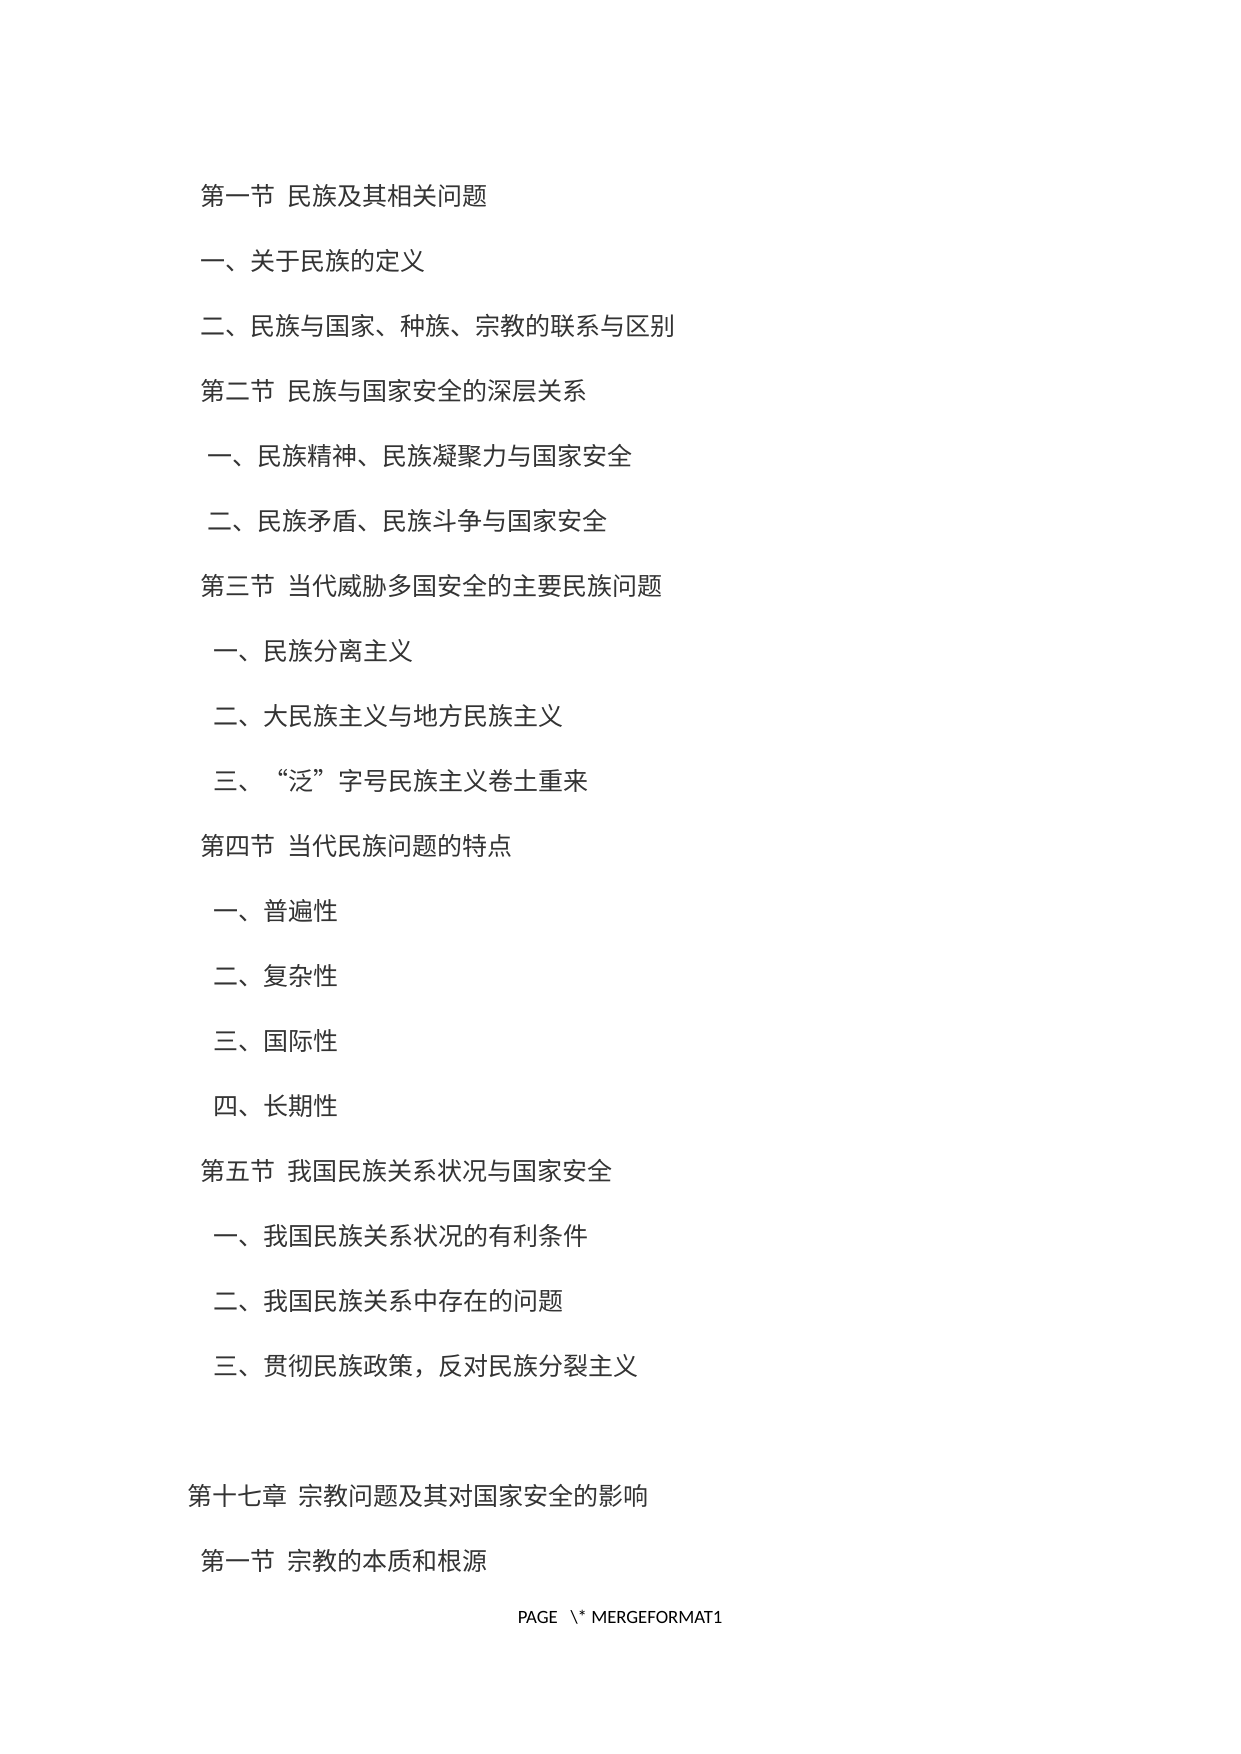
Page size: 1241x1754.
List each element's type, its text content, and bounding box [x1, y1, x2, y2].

text 二、民族矛盾、民族斗争与国家安全 [187, 487, 1053, 552]
text 二、复杂性 [187, 942, 1053, 1007]
text 第五节 我国民族关系状况与国家安全 [187, 1137, 1053, 1202]
text 一、关于民族的定义 [187, 227, 1053, 292]
text 一、普遍性 [187, 877, 1053, 942]
text 二、我国民族关系中存在的问题 [187, 1267, 1053, 1332]
text 三、贯彻民族政策，反对民族分裂主义 [187, 1332, 1053, 1397]
text 二、民族与国家、种族、宗教的联系与区别 [187, 292, 1053, 357]
text 二、大民族主义与地方民族主义 [187, 682, 1053, 747]
text 第一节 民族及其相关问题 [187, 162, 1053, 227]
text 四、长期性 [187, 1072, 1053, 1137]
text 一、我国民族关系状况的有利条件 [187, 1202, 1053, 1267]
text 三、国际性 [187, 1007, 1053, 1072]
text 一、民族分离主义 [187, 617, 1053, 682]
text 第十七章 宗教问题及其对国家安全的影响 [187, 1462, 1053, 1527]
text 一、民族精神、民族凝聚力与国家安全 [187, 422, 1053, 487]
text 第三节 当代威胁多国安全的主要民族问题 [187, 552, 1053, 617]
text 三、“泛”字号民族主义卷土重来 [187, 747, 1053, 812]
text 第二节 民族与国家安全的深层关系 [187, 357, 1053, 422]
text 第四节 当代民族问题的特点 [187, 812, 1053, 877]
text 第一节 宗教的本质和根源 [187, 1527, 1053, 1592]
